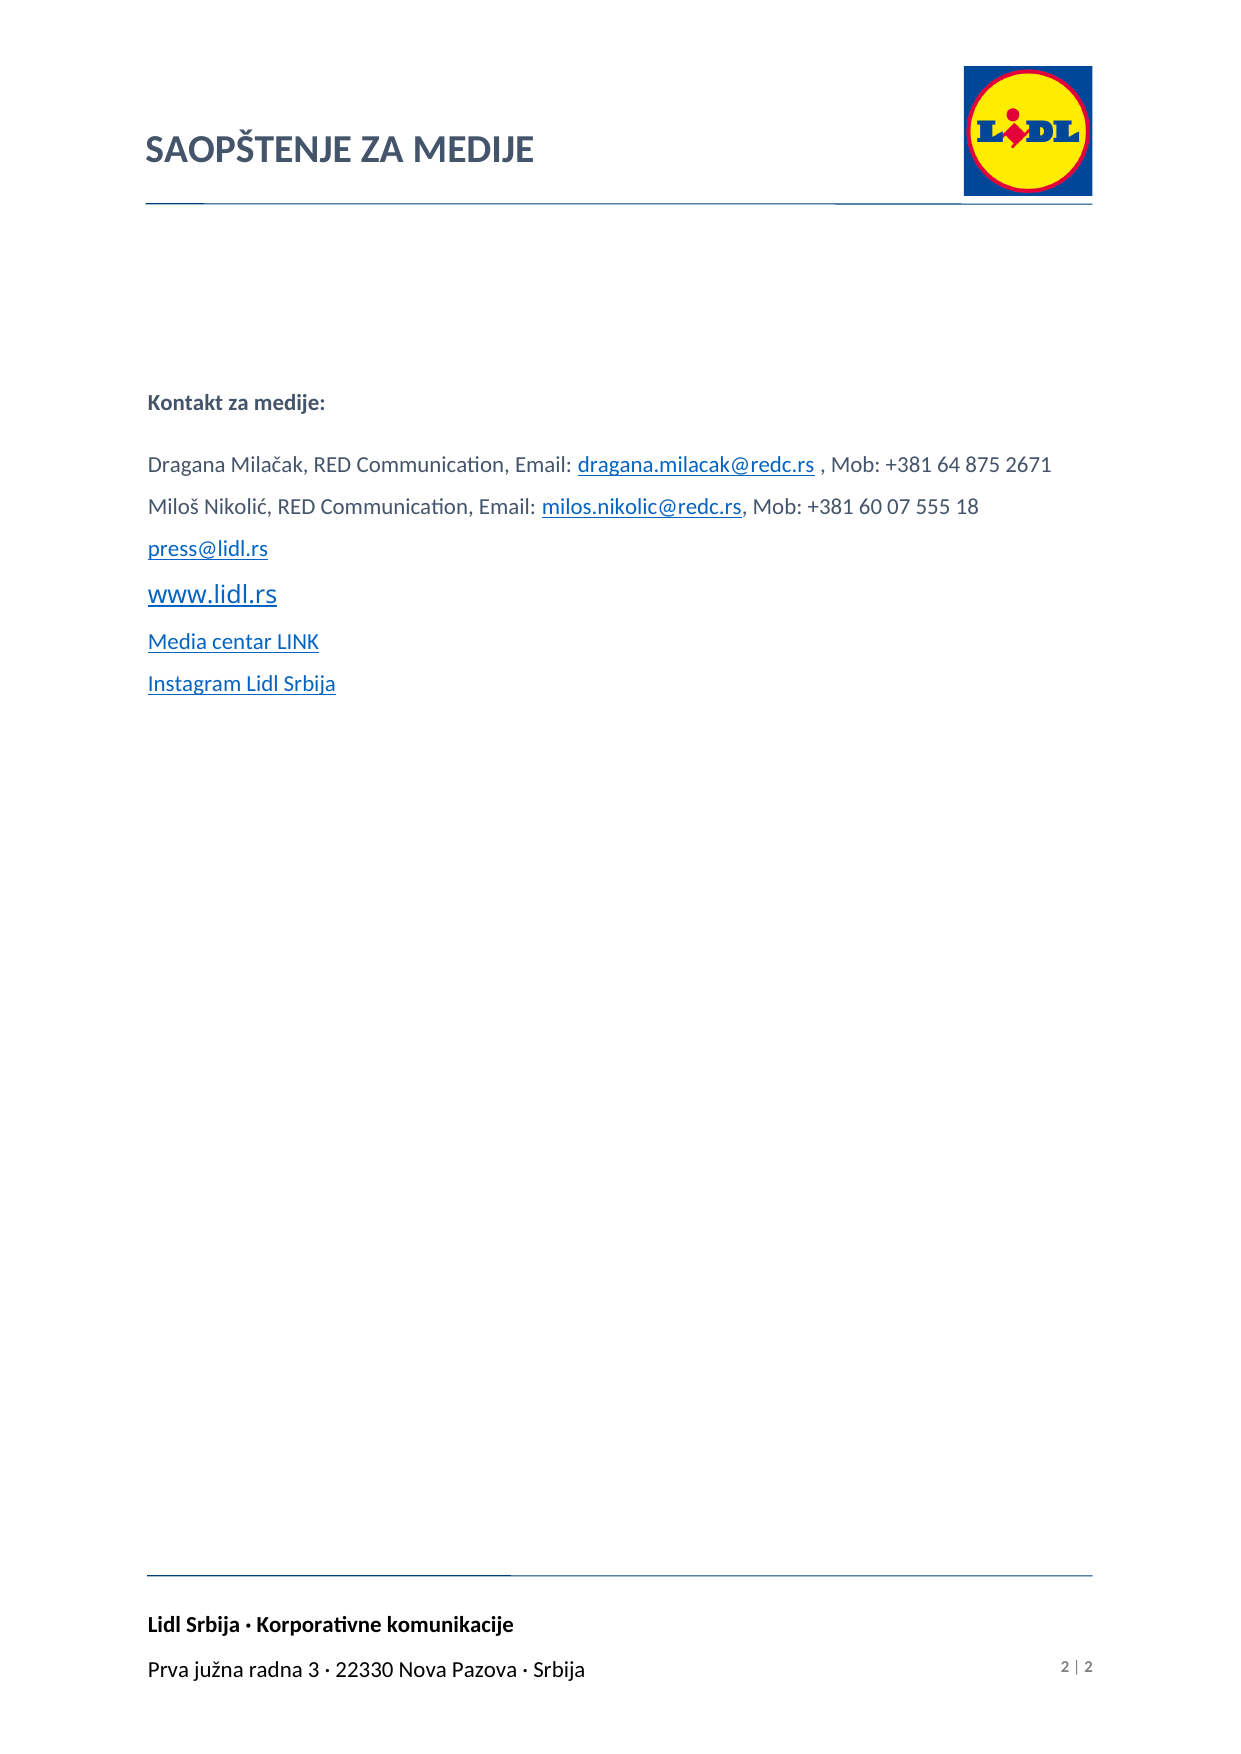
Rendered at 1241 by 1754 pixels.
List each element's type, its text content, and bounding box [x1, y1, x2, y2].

text Kontakt za medije: [148, 388, 1092, 416]
text Dragana Milačak, RED Communication, Email: dragana.milacak@redc.rs , Mob: +381 64 875 2671 [148, 451, 1092, 478]
text Miloš Nikolić, RED Communication, Email: milos.nikolic@redc.rs, Mob: +381 60 07 555 18 [148, 492, 1092, 521]
picture [963, 66, 1093, 196]
text Media centar LINK [148, 627, 1092, 656]
text press@lidl.rs [148, 534, 1092, 562]
text www.lidl.rs [148, 576, 1092, 611]
text Instagram Lidl Srbija [148, 669, 1092, 697]
